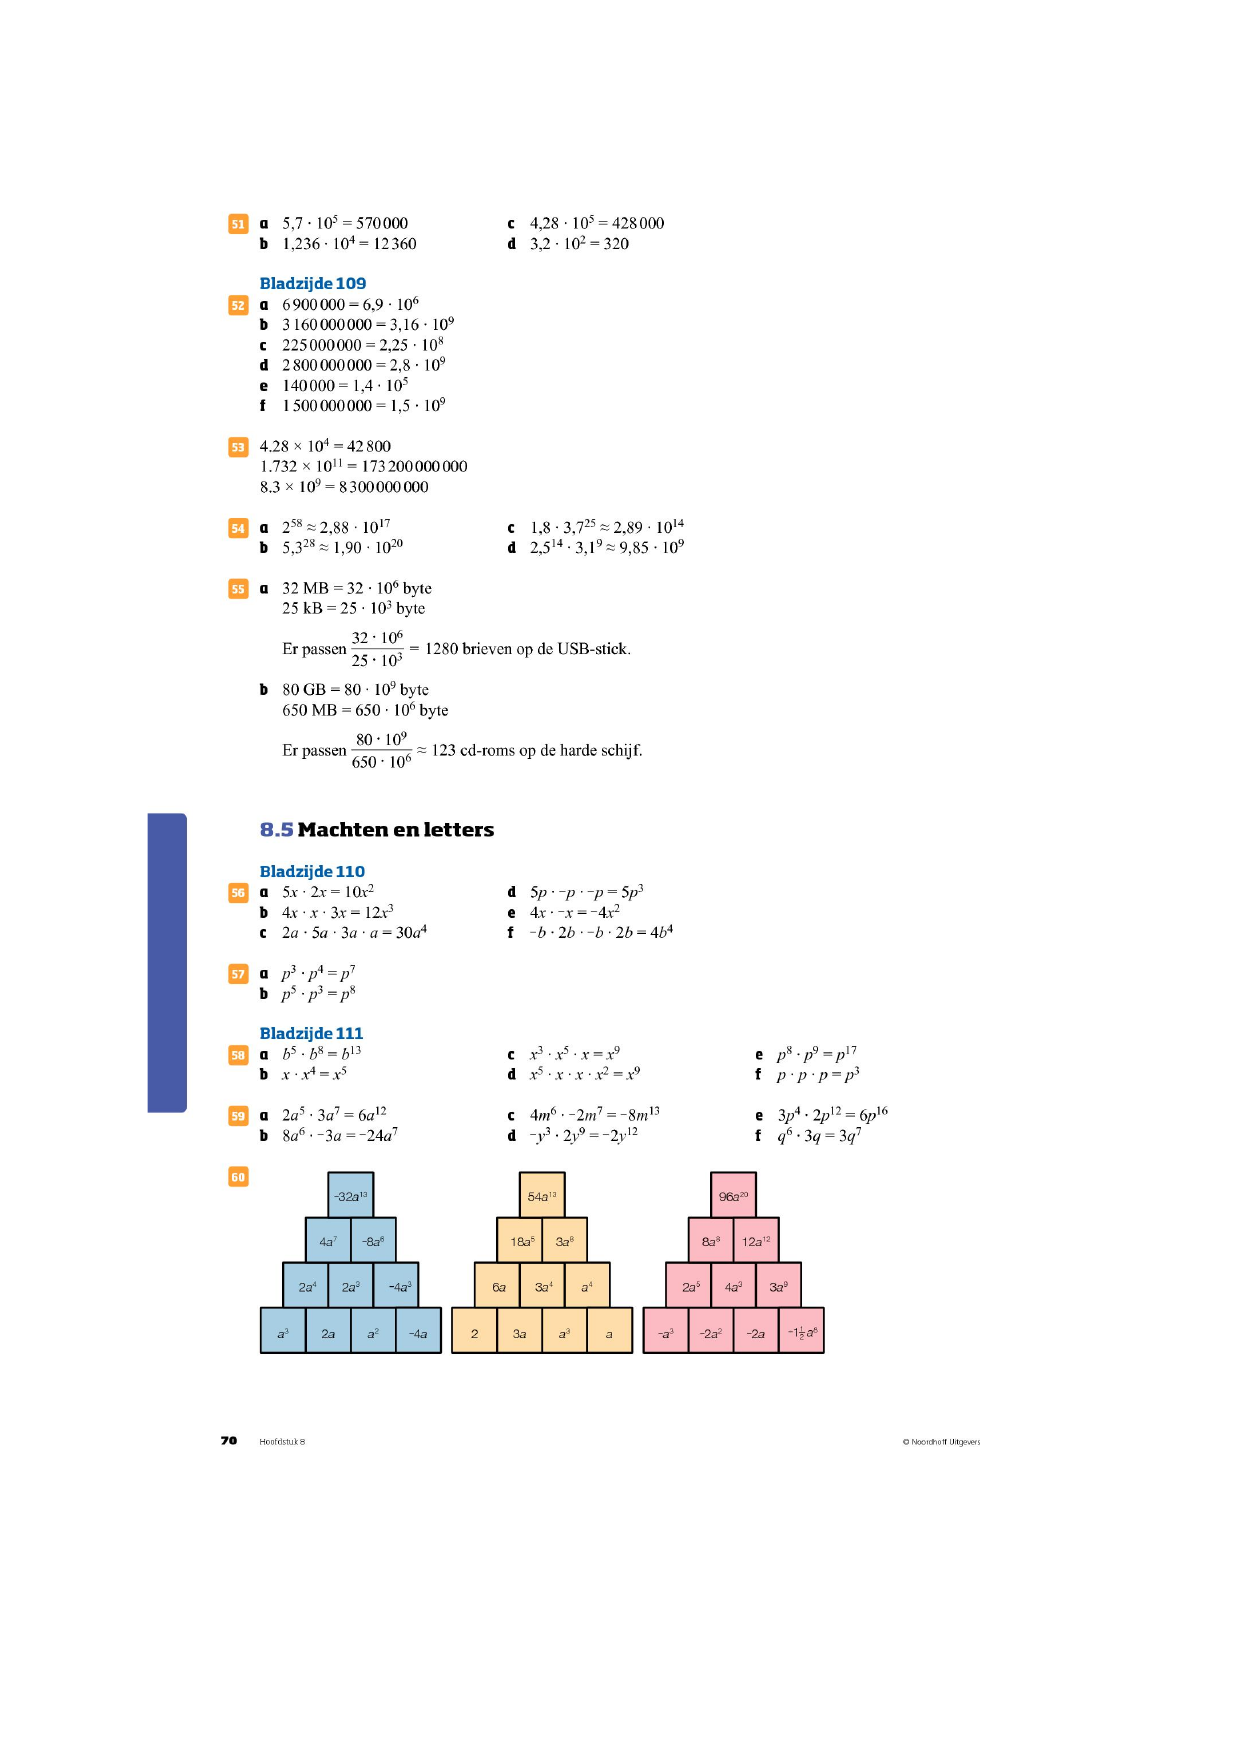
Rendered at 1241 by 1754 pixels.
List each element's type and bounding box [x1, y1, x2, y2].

picture [147, 147, 1093, 1485]
